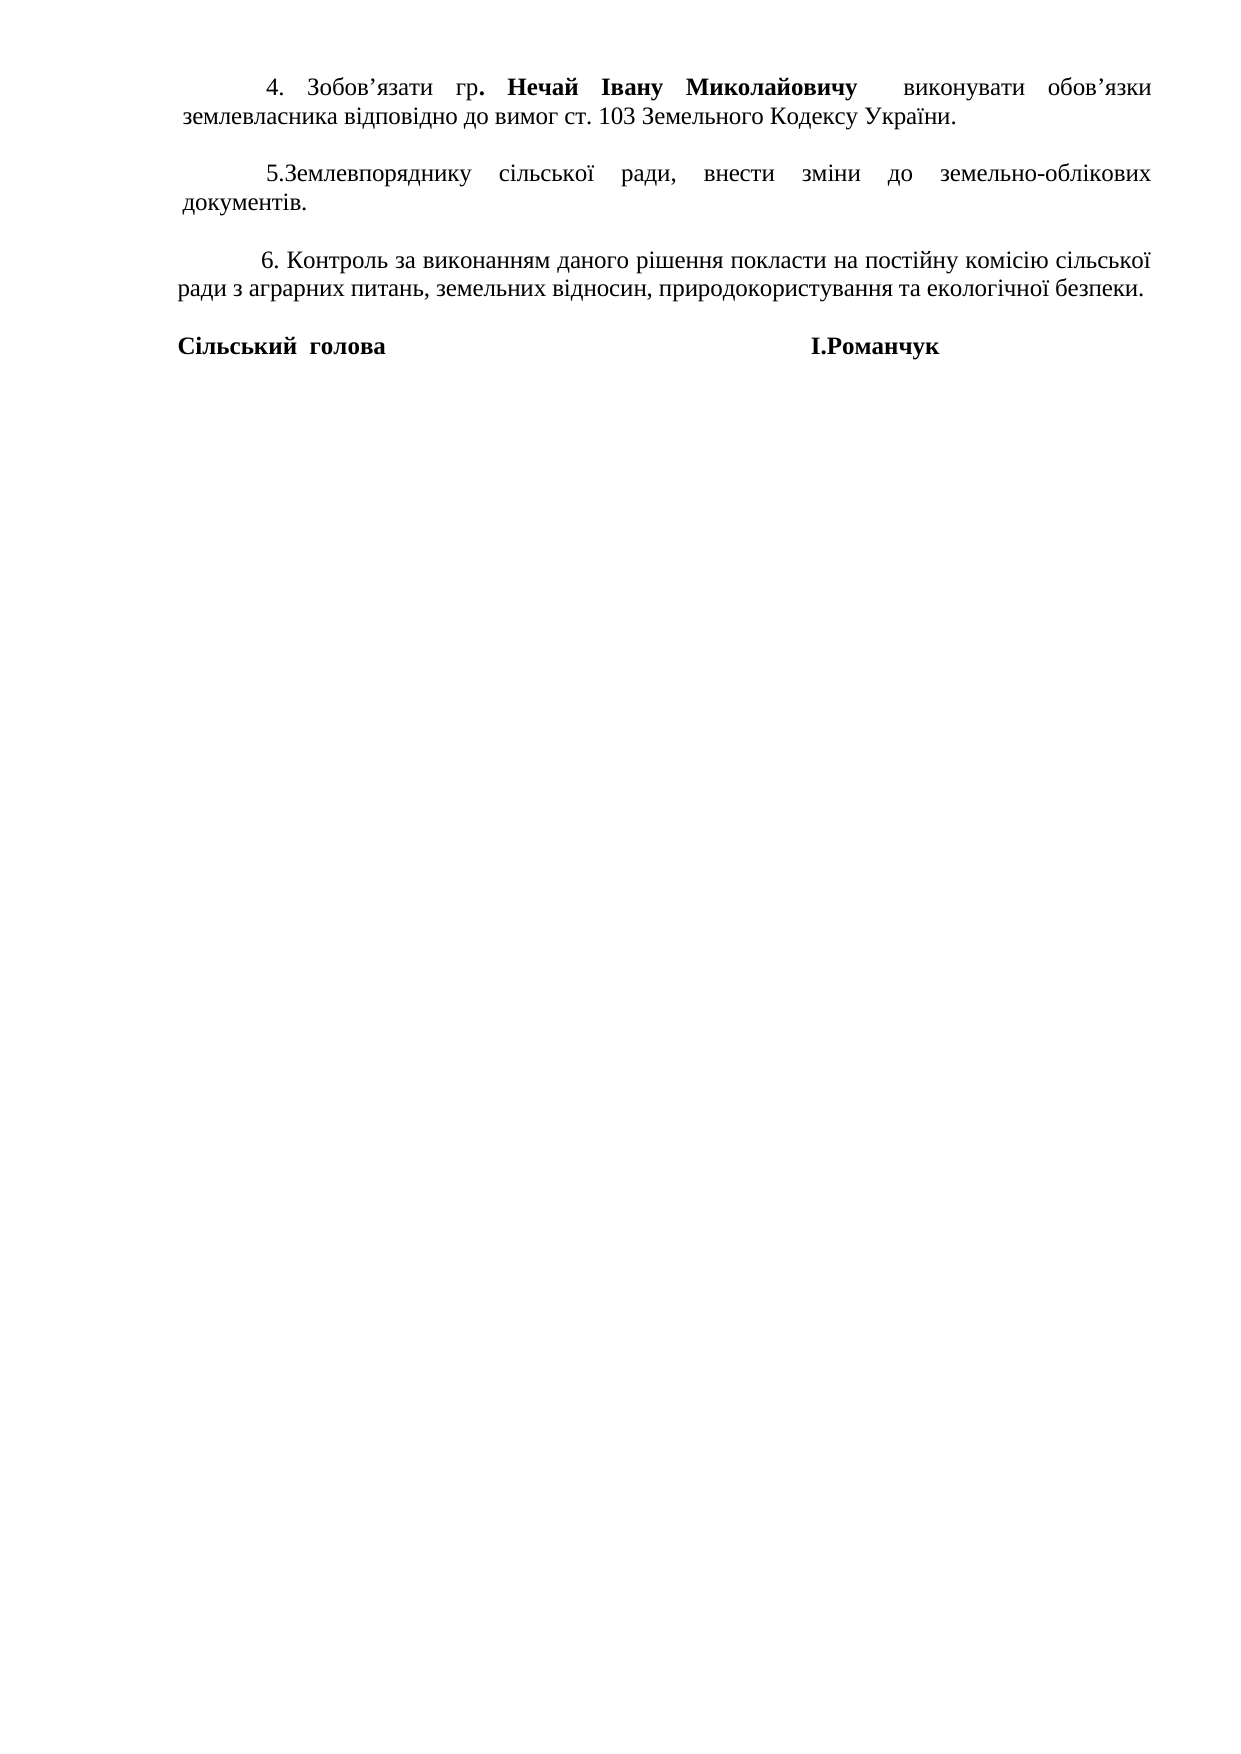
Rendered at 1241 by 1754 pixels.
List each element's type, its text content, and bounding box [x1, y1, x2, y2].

text 6. Контроль за виконанням даного рішення покласти на постійну комісію сільської ради з аграрних питань, земельних відносин, природокористування та екологічної безпеки. [177, 245, 1152, 302]
text Сільський голова І.Романчук [177, 331, 1152, 360]
text 4. Зобов’язати гр. Нечай Івану Миколайовичу виконувати обов’язки землевласника відповідно до вимог ст. 103 Земельного Кодексу України. [182, 72, 1152, 130]
text 5.Землевпоряднику сільської ради, внести зміни до земельно-облікових документів. [182, 158, 1152, 216]
